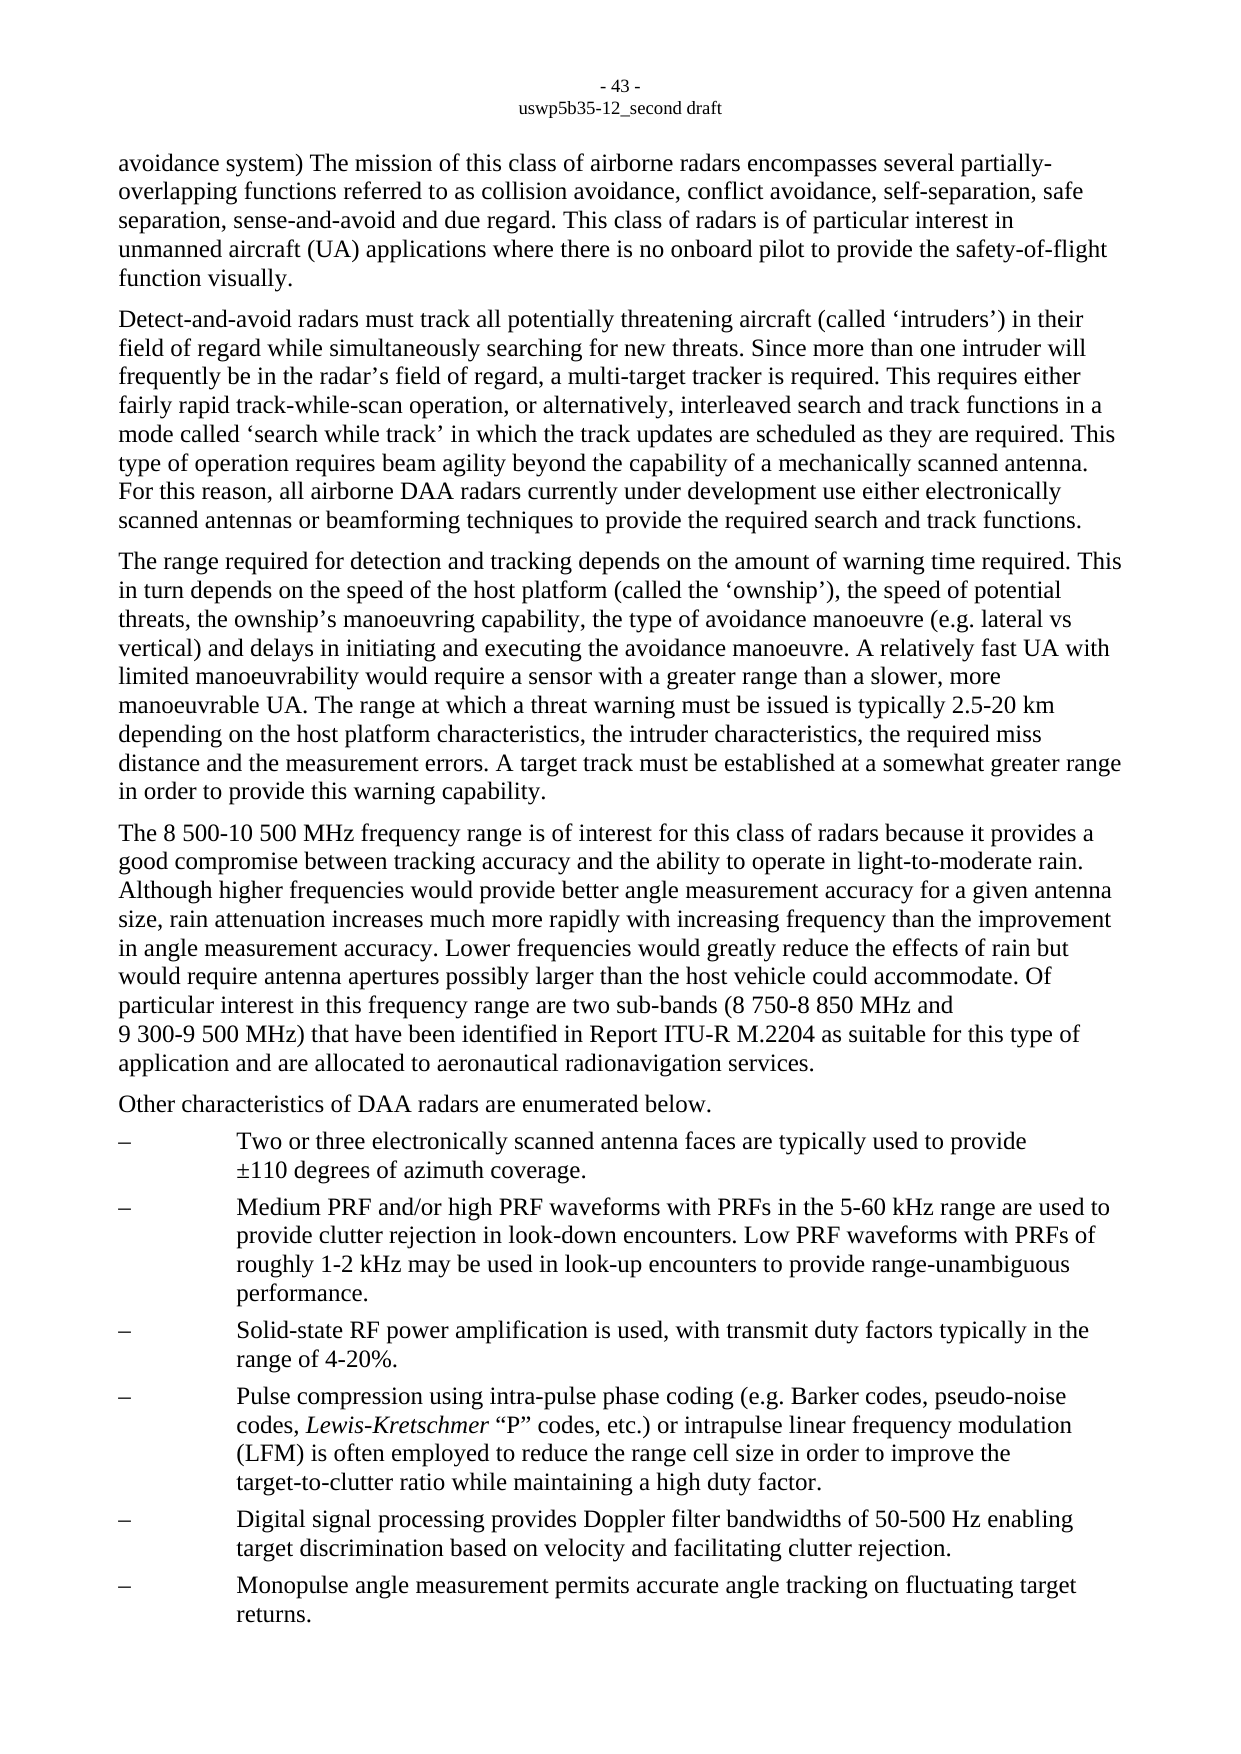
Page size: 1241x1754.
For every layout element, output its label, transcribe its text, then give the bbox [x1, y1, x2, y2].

text – Digital signal processing provides Doppler filter bandwidths of 50-500 Hz enabling target discrimination based on velocity and facilitating clutter rejection. [118, 1504, 1122, 1562]
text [118, 148, 1122, 291]
text The 8 500-10 500 MHz frequency range is of interest for this class of radars because it provides a good compromise between tracking accuracy and the ability to operate in light-to-moderate rain. Although higher frequencies would provide better angle measurement accuracy for a given antenna size, rain attenuation increases much more rapidly with increasing frequency than the improvement in angle measurement accuracy. Lower frequencies would greatly reduce the effects of rain but would require antenna apertures possibly larger than the host vehicle could accommodate. Of particular interest in this frequency range are two sub-bands (8 750-8 850 MHz and 9 300-9 500 MHz) that have been identified in Report ITU-R M.2204 as suitable for this type of application and are allocated to aeronautical radionavigation services. [118, 818, 1122, 1076]
text Other characteristics of DAA radars are enumerated below. [118, 1089, 1122, 1118]
text – Solid-state RF power amplification is used, with transmit duty factors typically in the range of 4-20%. [118, 1315, 1122, 1373]
text The range required for detection and tracking depends on the amount of warning time required. This in turn depends on the speed of the host platform (called the ‘ownship’), the speed of potential threats, the ownship’s manoeuvring capability, the type of avoidance manoeuvre (e.g. lateral vs vertical) and delays in initiating and executing the avoidance manoeuvre. A relatively fast UA with limited manoeuvrability would require a sensor with a greater range than a slower, more manoeuvrable UA. The range at which a threat warning must be issued is typically 2.5-20 km depending on the host platform characteristics, the intruder characteristics, the required miss distance and the measurement errors. A target track must be established at a somewhat greater range in order to provide this warning capability. [118, 546, 1122, 805]
text – Monopulse angle measurement permits accurate angle tracking on fluctuating target returns. [118, 1570, 1122, 1628]
text – Medium PRF and/or high PRF waveforms with PRFs in the 5-60 kHz range are used to provide clutter rejection in look-down encounters. Low PRF waveforms with PRFs of roughly 1-2 kHz may be used in look-up encounters to provide range-unambiguous performance. [118, 1192, 1122, 1307]
text Detect-and-avoid radars must track all potentially threatening aircraft (called ‘intruders’) in their field of regard while simultaneously searching for new threats. Since more than one intruder will frequently be in the radar’s field of regard, a multi-target tracker is required. This requires either fairly rapid track-while-scan operation, or alternatively, interleaved search and track functions in a mode called ‘search while track’ in which the track updates are scheduled as they are required. This type of operation requires beam agility beyond the capability of a mechanically scanned antenna. For this reason, all airborne DAA radars currently under development use either electronically scanned antennas or beamforming techniques to provide the required search and track functions. [118, 304, 1122, 534]
text – Pulse compression using intra-pulse phase coding (e.g. Barker codes, pseudo-noise codes, Lewis-Kretschmer “P” codes, etc.) or intrapulse linear frequency modulation (LFM) is often employed to reduce the range cell size in order to improve the target-to-clutter ratio while maintaining a high duty factor. [118, 1381, 1122, 1496]
text – Two or three electronically scanned antenna faces are typically used to provide ±110 degrees of azimuth coverage. [118, 1126, 1122, 1183]
